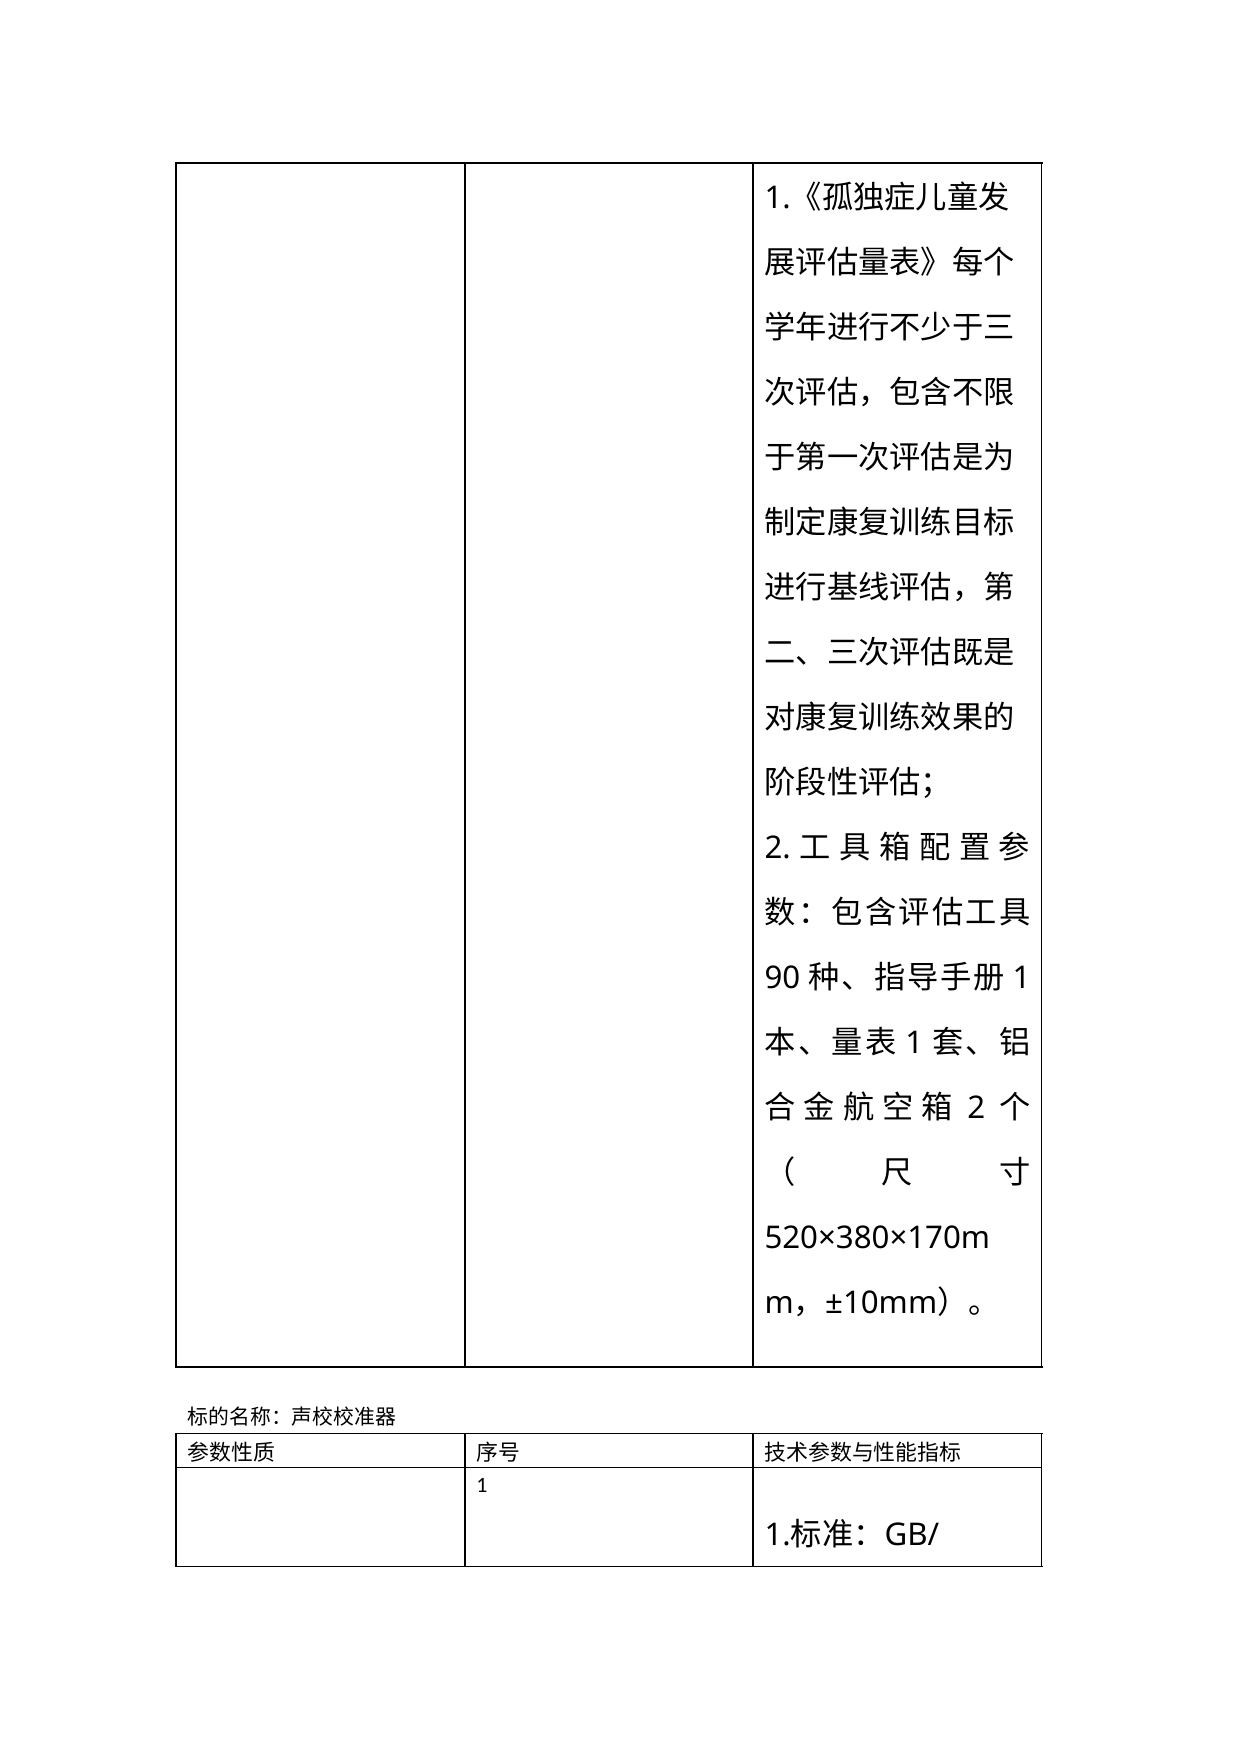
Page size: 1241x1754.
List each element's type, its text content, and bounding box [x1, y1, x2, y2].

text 标的名称：声校校准器 [187, 1400, 1053, 1433]
table_cell [177, 164, 464, 1366]
table_header 序号 [466, 1434, 752, 1467]
table_header 技术参数与性能指标 [754, 1434, 1041, 1467]
table_cell 1 [466, 1468, 752, 1566]
table_header 参数性质 [177, 1434, 464, 1467]
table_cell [754, 164, 1041, 1366]
table_cell [177, 1468, 464, 1566]
table_cell 1 [466, 164, 752, 1366]
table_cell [754, 1468, 1041, 1566]
